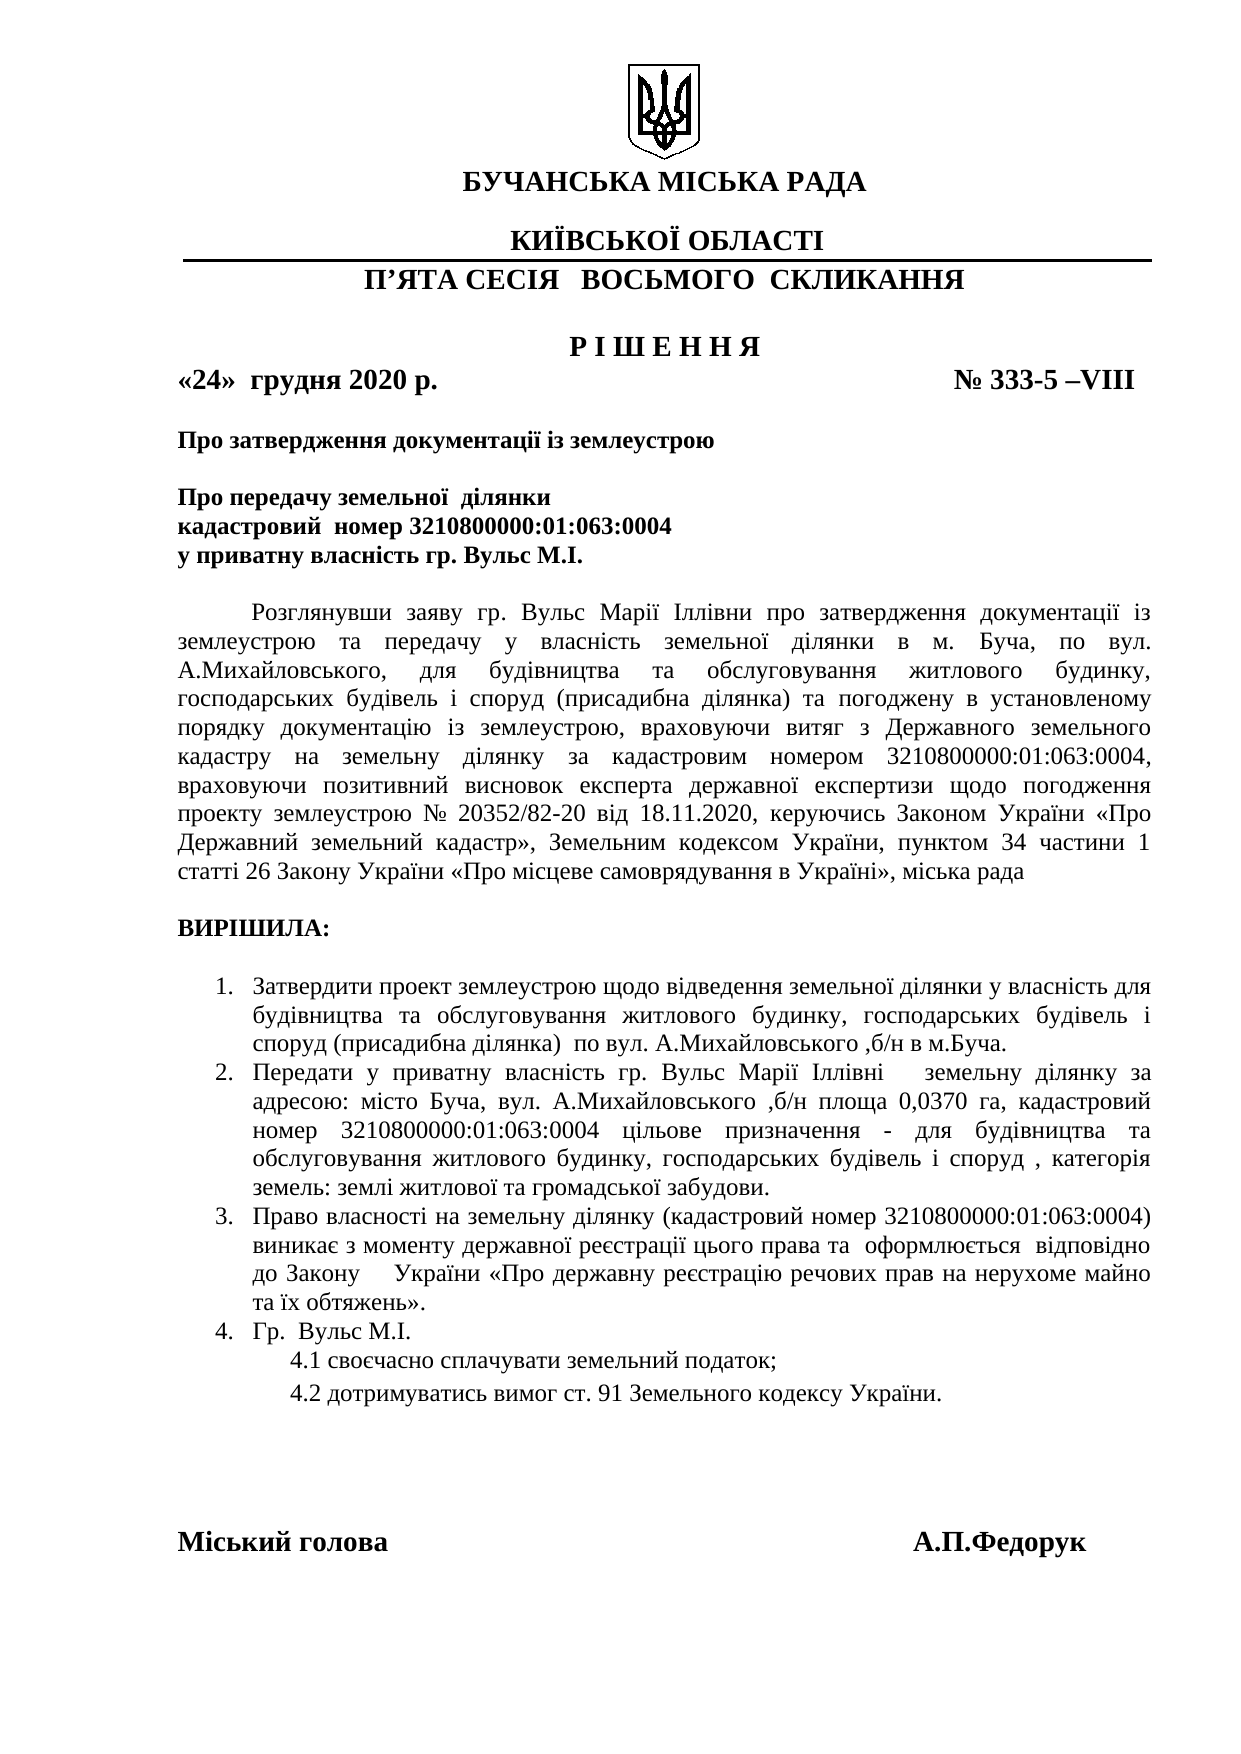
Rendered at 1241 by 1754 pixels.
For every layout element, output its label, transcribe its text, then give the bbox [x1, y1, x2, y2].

list Затвердити проект землеустрою щодо відведення земельної ділянки у власність для будівництва та обслуговування житлового будинку, господарських будівель і споруд (присадибна ділянка) по вул. А.Михайловського ,б/н в м.Буча. [215, 971, 1152, 1057]
text Міський голова А.П.Федорук [177, 1524, 1152, 1558]
text БУЧАНСЬКА МІСЬКА РАДА [177, 164, 1152, 197]
list Передати у приватну власність гр. Вульс Марії Іллівні земельну ділянку за адресою: місто Буча, вул. А.Михайловського ,б/н площа 0,0370 га, кадастровий номер 3210800000:01:063:0004 цільове призначення - для будівництва та обслуговування житлового будинку, господарських будівель і споруд , категорія земель: землі житлової та громадської забудови. [215, 1057, 1152, 1201]
list Гр. Вульс М.І. [215, 1316, 1152, 1345]
text Розглянувши заяву гр. Вульс Марії Іллівни про затвердження документації із землеустрою та передачу у власність земельної ділянки в м. Буча, по вул. А.Михайловського, для будівництва та обслуговування житлового будинку, господарських будівель і споруд (присадибна ділянка) та погоджену в установленому порядку документацію із землеустрою, враховуючи витяг з Державного земельного кадастру на земельну ділянку за кадастровим номером 3210800000:01:063:0004, враховуючи позитивний висновок експерта державної експертизи щодо погодження проекту землеустрою № 20352/82-20 від 18.11.2020, керуючись Законом України «Про Державний земельний кадастр», Земельним кодексом України, пунктом 34 частини 1 статті 26 Закону України «Про місцеве самоврядування в Україні», міська рада [177, 597, 1152, 885]
text Про затвердження документації із землеустрою [177, 425, 1152, 453]
text Р І Ш Е Н Н Я [177, 329, 1152, 362]
text кадастровий номер 3210800000:01:063:0004 [177, 511, 1152, 540]
text ВИРІШИЛА: [177, 913, 1152, 942]
list Право власності на земельну ділянку (кадастровий номер 3210800000:01:063:0004) виникає з моменту державної реєстрації цього права та оформлюється відповідно до Закону України «Про державну реєстрацію речових прав на нерухоме майно та їх обтяжень». [215, 1201, 1152, 1316]
text КИЇВСЬКОЇ ОБЛАСТІ [183, 223, 1152, 259]
list своєчасно сплачувати земельний податок; [290, 1345, 1152, 1373]
text П’ЯТА СЕСІЯ ВОСЬМОГО СКЛИКАННЯ [177, 262, 1152, 295]
text Про передачу земельної ділянки [177, 482, 1152, 511]
text «24» грудня 2020 р. № 333-5 –VІІІ [177, 362, 1152, 396]
list дотримуватись вимог ст. 91 Земельного кодексу України. [290, 1378, 1152, 1407]
text у приватну власність гр. Вульс М.І. [177, 540, 1152, 568]
